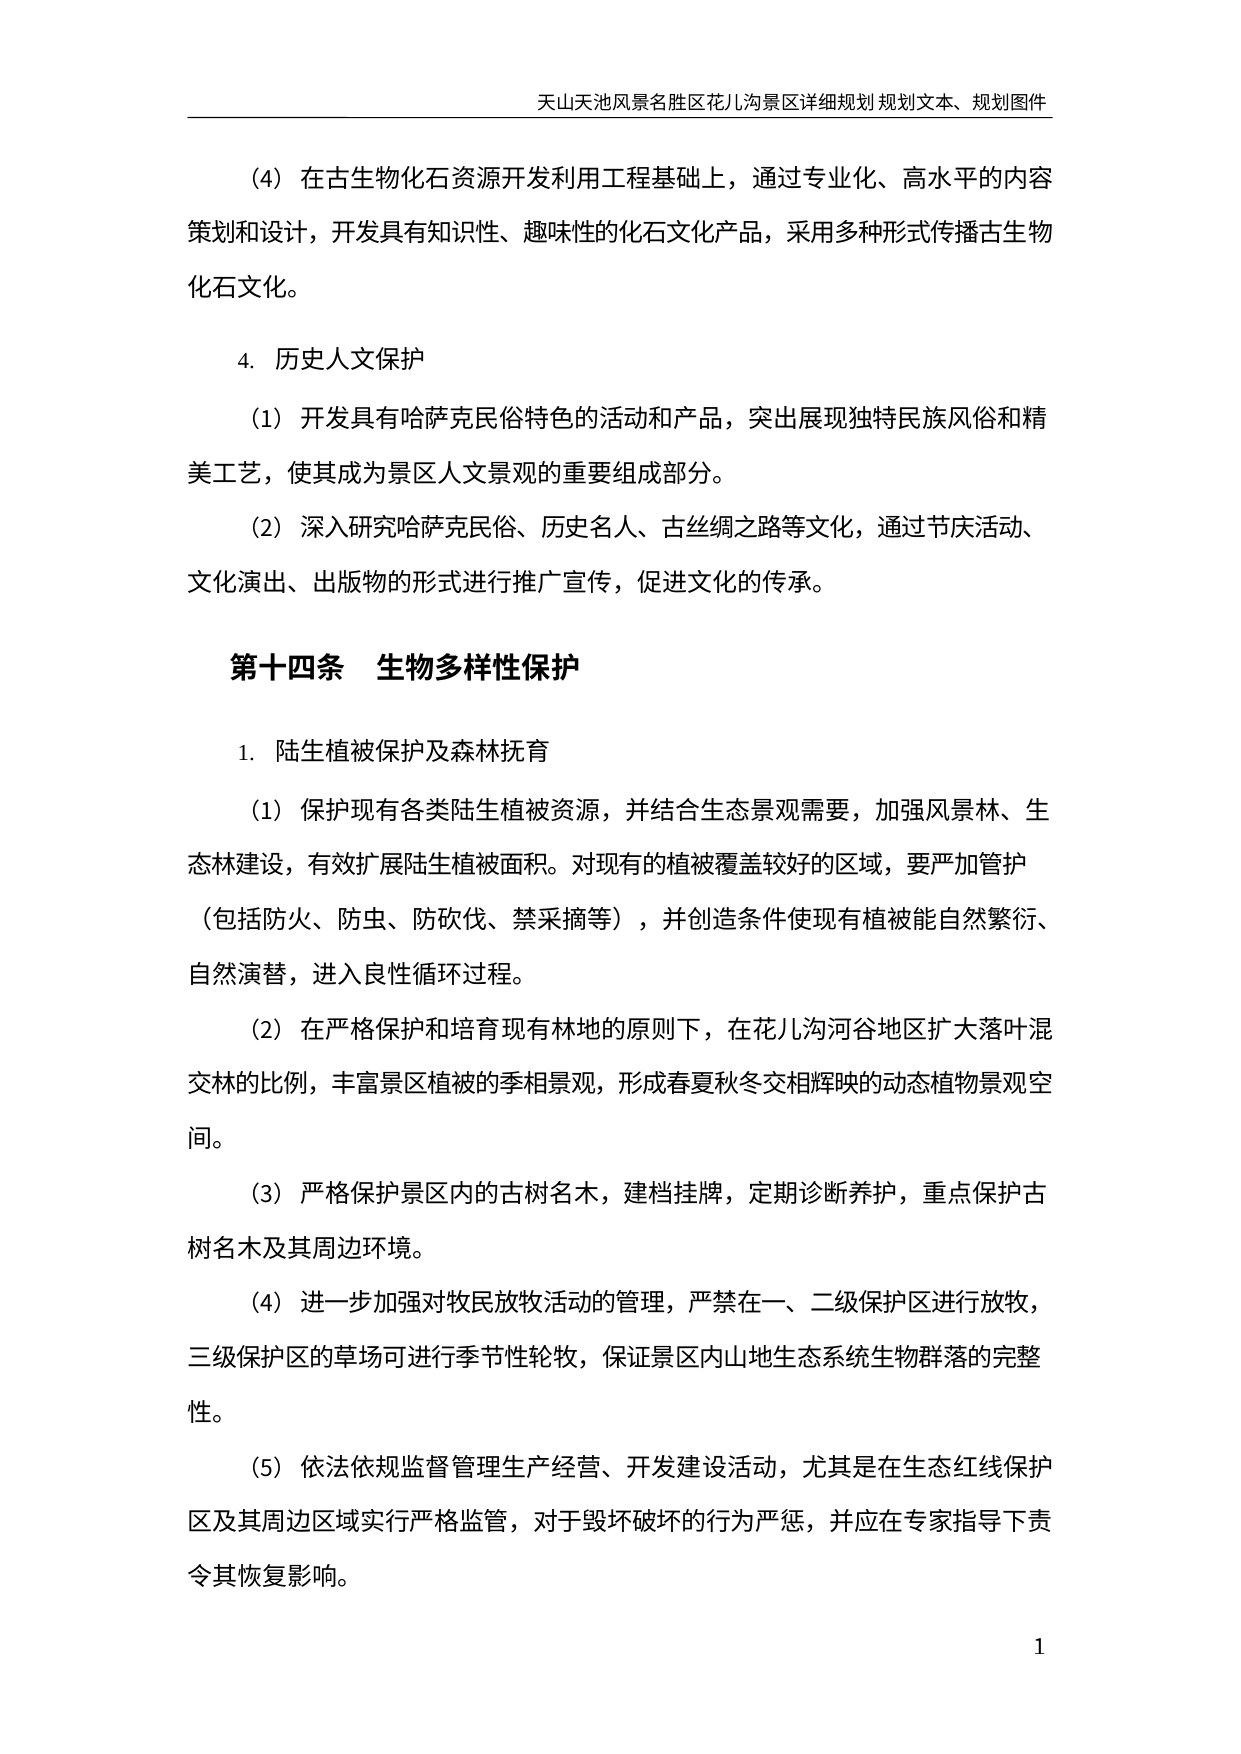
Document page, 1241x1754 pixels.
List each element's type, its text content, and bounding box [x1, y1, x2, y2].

list 陆生植被保护及森林抚育 [237, 731, 1113, 767]
list 在严格保护和培育现有林地的原则下，在花儿沟河谷地区扩大落叶混交林的比例，丰富景区植被的季相景观，形成春夏秋冬交相辉映的动态植物景观空间。 [187, 1009, 1053, 1155]
list 保护现有各类陆生植被资源，并结合生态景观需要，加强风景林、生态林建设，有效扩展陆生植被面积。对现有的植被覆盖较好的区域，要严加管护 [187, 790, 1053, 881]
list 历史人文保护 [237, 339, 1113, 375]
list 严格保护景区内的古树名木，建档挂牌，定期诊断养护，重点保护古树名木及其周边环境。 [187, 1173, 1050, 1264]
list 进一步加强对牧民放牧活动的管理，严禁在一、二级保护区进行放牧， 三级保护区的草场可进行季节性轮牧，保证景区内山地生态系统生物群落的完整性。 [187, 1283, 1066, 1428]
list 开发具有哈萨克民俗特色的活动和产品，突出展现独特民族风俗和精美工艺，使其成为景区人文景观的重要组成部分。 [187, 398, 1050, 489]
list 依法依规监督管理生产经营、开发建设活动，尤其是在生态红线保护区及其周边区域实行严格监管，对于毁坏破坏的行为严惩，并应在专家指导下责令其恢复影响。 [187, 1447, 1053, 1593]
text （包括防火、防虫、防砍伐、禁采摘等），并创造条件使现有植被能自然繁衍、自然演替，进入良性循环过程。 [187, 900, 1063, 991]
subtitle 第十四条 生物多样性保护 [229, 644, 1113, 687]
list 在古生物化石资源开发利用工程基础上，通过专业化、高水平的内容策划和设计，开发具有知识性、趣味性的化石文化产品，采用多种形式传播古生物化石文化。 [187, 158, 1053, 304]
list 深入研究哈萨克民俗、历史名人、古丝绸之路等文化，通过节庆活动、文化演出、出版物的形式进行推广宣传，促进文化的传承。 [187, 508, 1066, 599]
